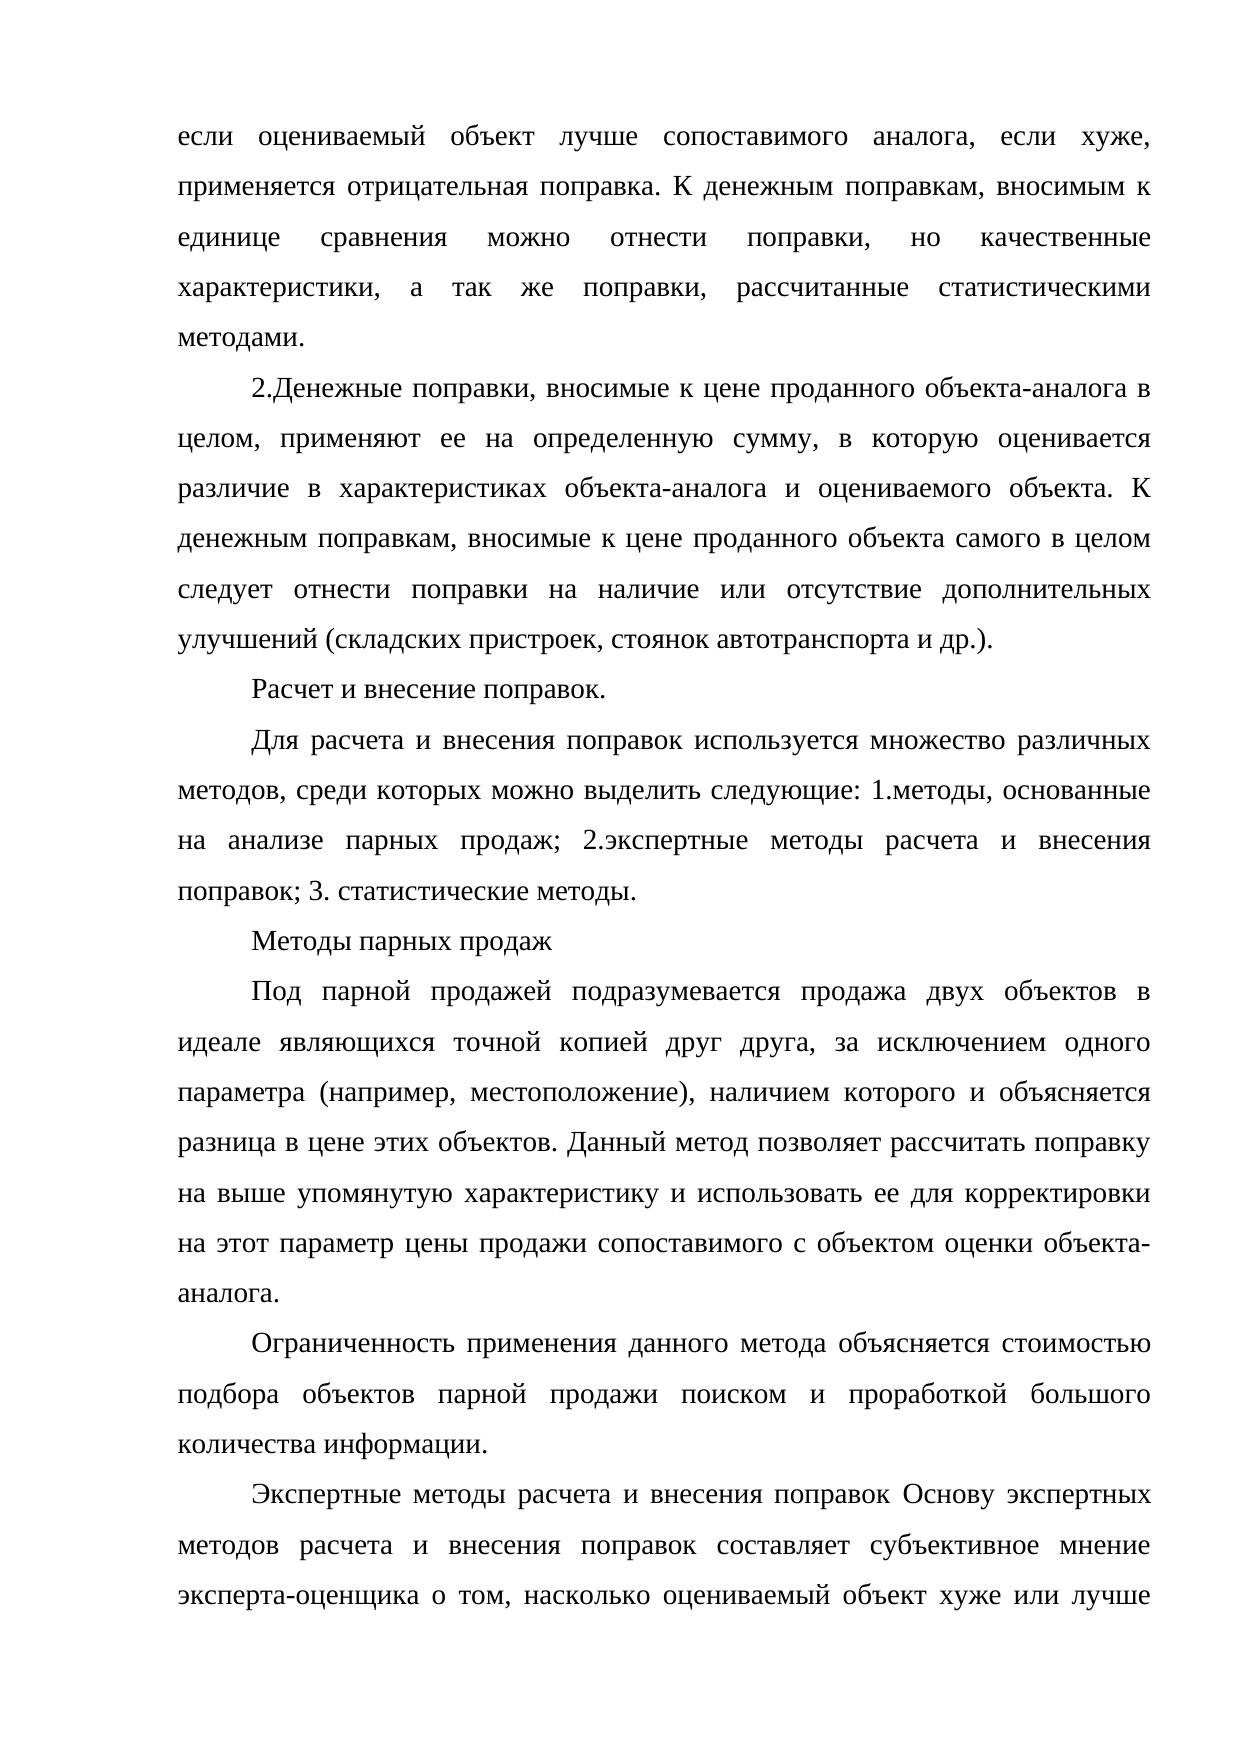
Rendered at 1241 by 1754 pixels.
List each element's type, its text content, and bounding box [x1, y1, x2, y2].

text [177, 1477, 1152, 1611]
text Под парной продажей подразумевается продажа двух объектов в идеале являющихся точной копией друг друга, за исключением одного параметра (например, местоположение), наличием которого и объясняется разница в цене этих объектов. Данный метод позволяет рассчитать поправку на выше упомянутую характеристику и использовать ее для корректировки на этот параметр цены продажи сопоставимого с объектом оценки объекта-аналога. [177, 973, 1152, 1309]
text Расчет и внесение поправок. [177, 672, 1152, 705]
text Методы парных продаж [177, 923, 1152, 957]
text Для расчета и внесения поправок используется множество различных методов, среди которых можно выделить следующие: 1.методы, основанные на анализе парных продаж; 2.экспертные методы расчета и внесения поправок; 3. статистические методы. [177, 722, 1152, 906]
text 2.Денежные поправки, вносимые к цене проданного объекта-аналога в целом, применяют ее на определенную сумму, в которую оценивается различие в характеристиках объекта-аналога и оцениваемого объекта. К денежным поправкам, вносимые к цене проданного объекта самого в целом следует отнести поправки на наличие или отсутствие дополнительных улучшений (складских пристроек, стоянок автотранспорта и др.). [177, 370, 1152, 655]
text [177, 118, 1152, 353]
text Ограниченность применения данного метода объясняется стоимостью подбора объектов парной продажи поиском и проработкой большого количества информации. [177, 1326, 1152, 1460]
